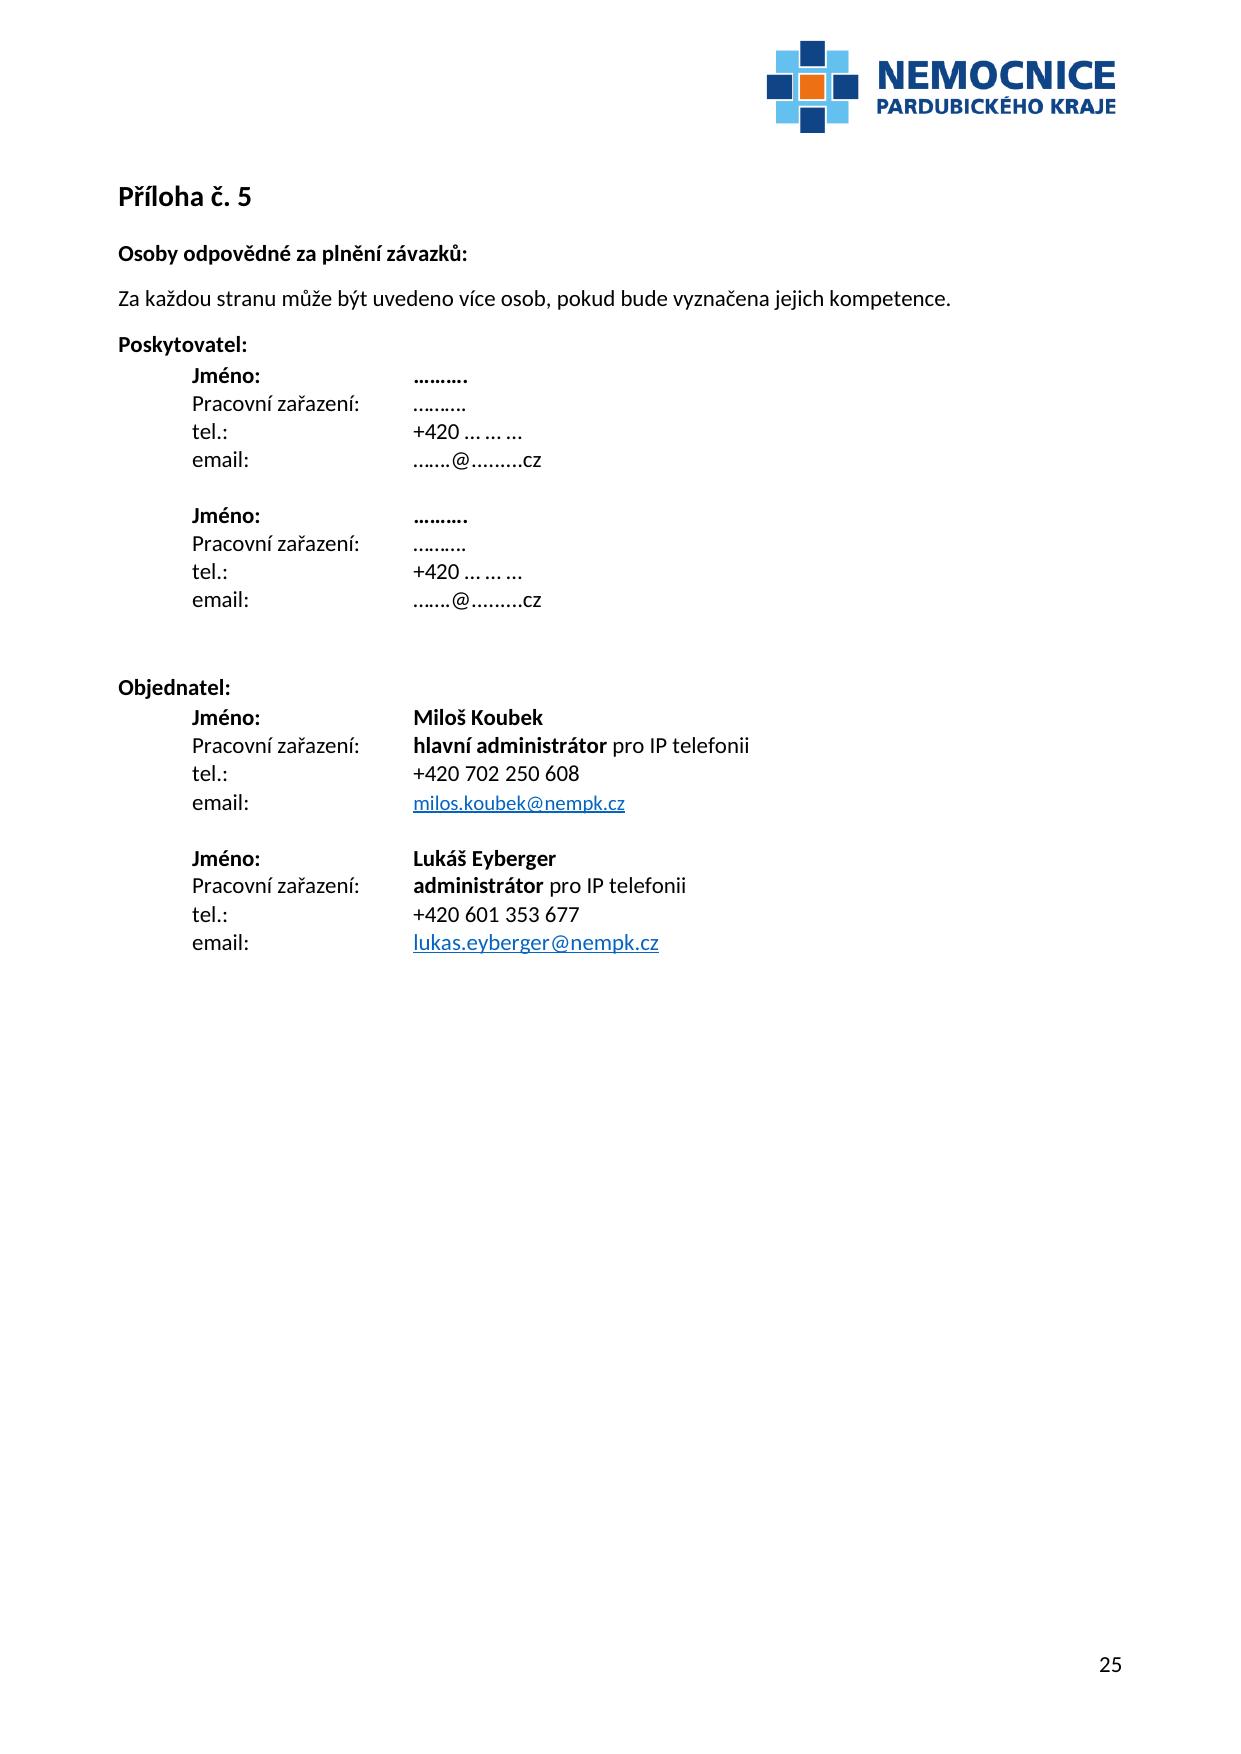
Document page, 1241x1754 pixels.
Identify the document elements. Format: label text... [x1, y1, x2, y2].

text tel.: +420 601 353 677 [118, 900, 1122, 928]
text Za každou stranu může být uvedeno více osob, pokud bude vyznačena jejich kompetence. [118, 284, 1122, 312]
text email: lukas.eyberger@nempk.cz [118, 928, 1122, 956]
text Jméno: Miloš Koubek [118, 703, 1122, 732]
text Objednatel: [118, 673, 1122, 701]
text Poskytovatel: [118, 331, 1122, 358]
subtitle Příloha č. 5 [118, 178, 1122, 214]
picture [765, 39, 1116, 134]
text Jméno: ………. [118, 501, 1122, 529]
text Jméno: Lukáš Eyberger [118, 844, 1122, 872]
text Osoby odpovědné za plnění závazků: [118, 239, 1122, 267]
text Pracovní zařazení: administrátor pro IP telefonii [118, 872, 1122, 900]
text tel.: +420 … … … [118, 557, 1122, 585]
text tel.: +420 702 250 608 [118, 759, 1122, 788]
text Pracovní zařazení: ………. [118, 529, 1122, 557]
text email: …….@.........cz [118, 585, 1122, 613]
text Pracovní zařazení: ………. [118, 389, 1122, 417]
text Jméno: ………. [118, 361, 1122, 389]
text tel.: +420 … … … [118, 417, 1122, 445]
text Pracovní zařazení: hlavní administrátor pro IP telefonii [118, 732, 1122, 759]
text email: milos.koubek@nempk.cz [118, 788, 1122, 816]
text email: …….@.........cz [118, 445, 1122, 473]
